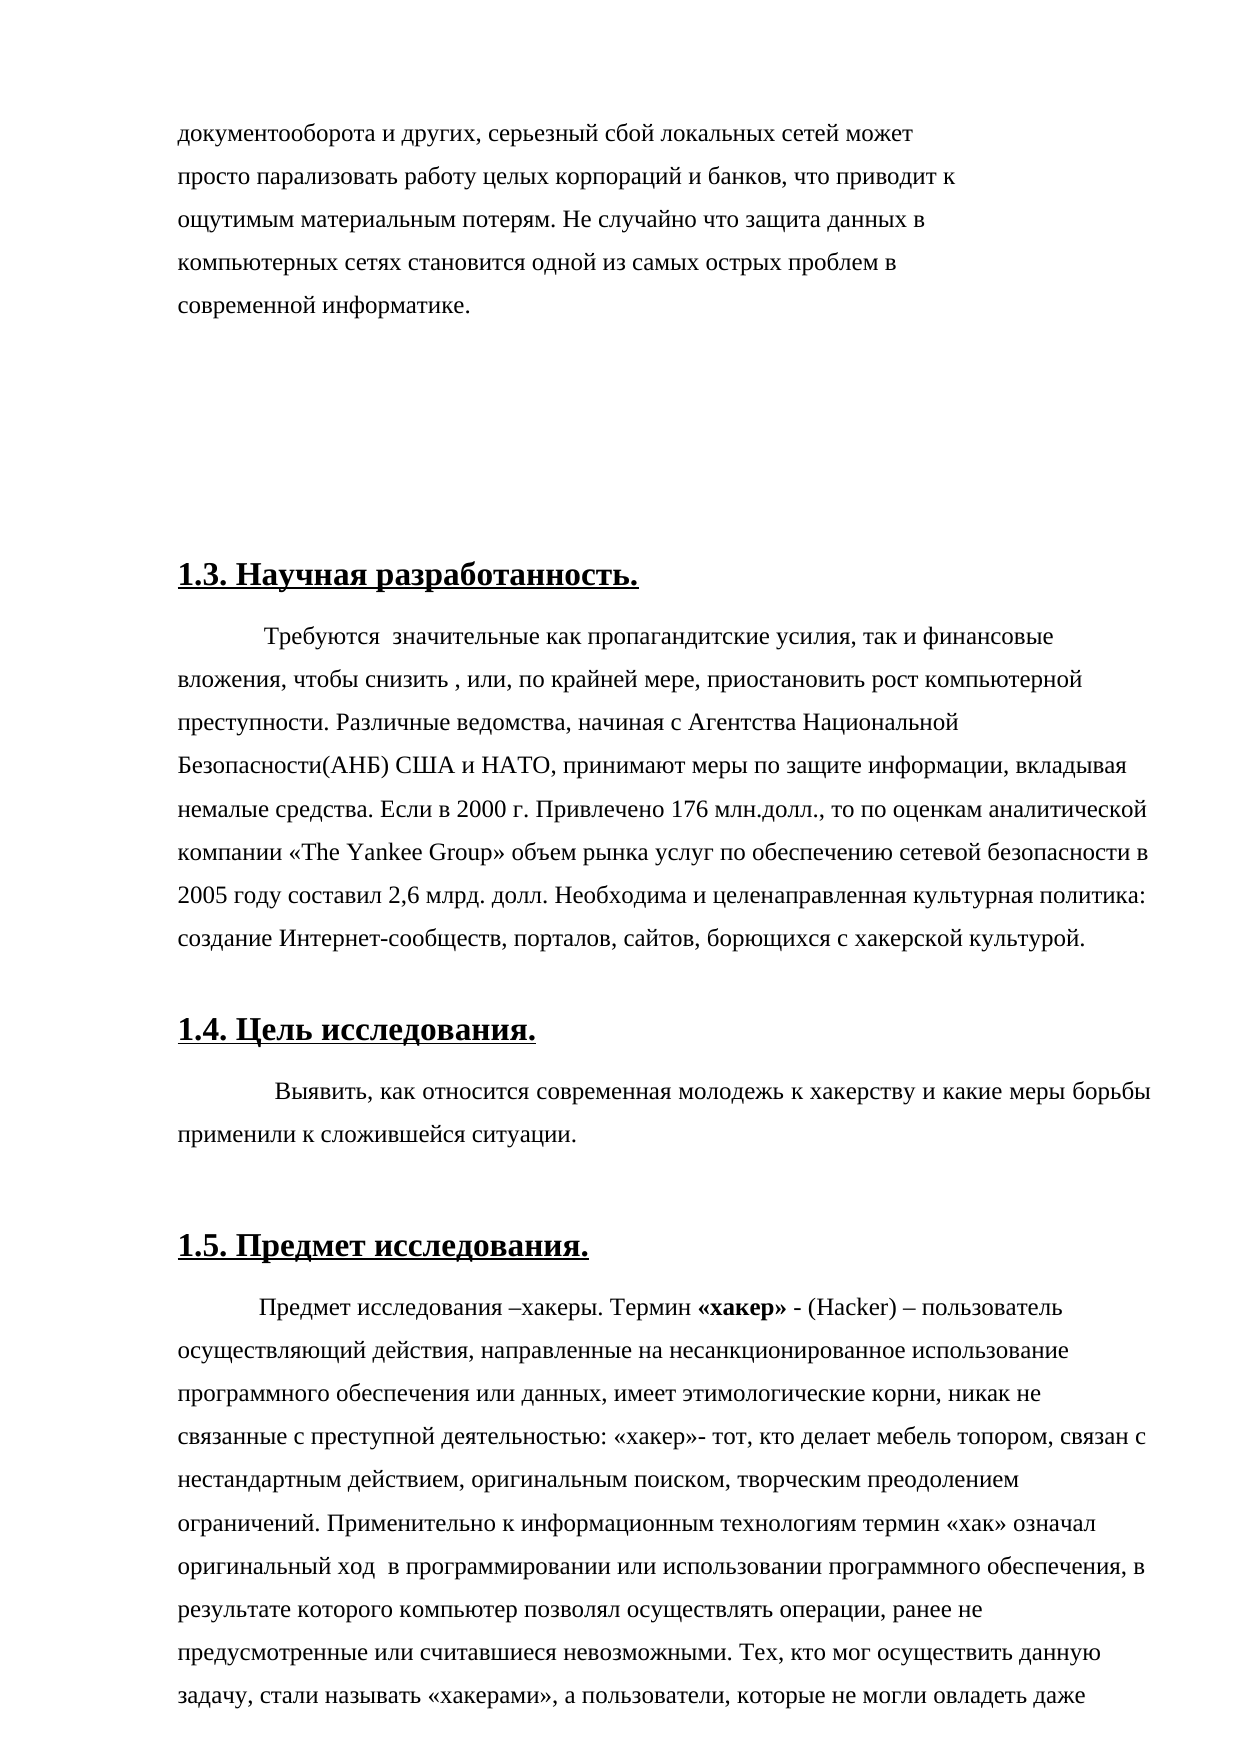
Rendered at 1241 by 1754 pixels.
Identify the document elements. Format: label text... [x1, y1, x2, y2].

text 1.4. Цель исследования. [177, 1009, 1152, 1048]
text 1.5. Предмет исследования. [177, 1225, 1152, 1263]
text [177, 1292, 1152, 1709]
text 1.3. Научная разработанность. [177, 554, 1152, 592]
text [177, 118, 1152, 319]
text Выявить, как относится современная молодежь к хакерству и какие меры борьбы применили к сложившейся ситуации. [177, 1076, 1152, 1148]
text Требуются значительные как пропагандитские усилия, так и финансовые вложения, чтобы снизить , или, по крайней мере, приостановить рост компьютерной преступности. Различные ведомства, начиная с Агентства Национальной Безопасности(АНБ) США и НАТО, принимают меры по защите информации, вкладывая немалые средства. Если в 2000 г. Привлечено 176 млн.долл., то по оценкам аналитической компании «The Yankee Group» объем рынка услуг по обеспечению сетевой безопасности в 2005 году составил 2,6 млрд. долл. Необходима и целенаправленная культурная политика: создание Интернет-сообществ, порталов, сайтов, борющихся с хакерской культурой. [177, 621, 1152, 952]
